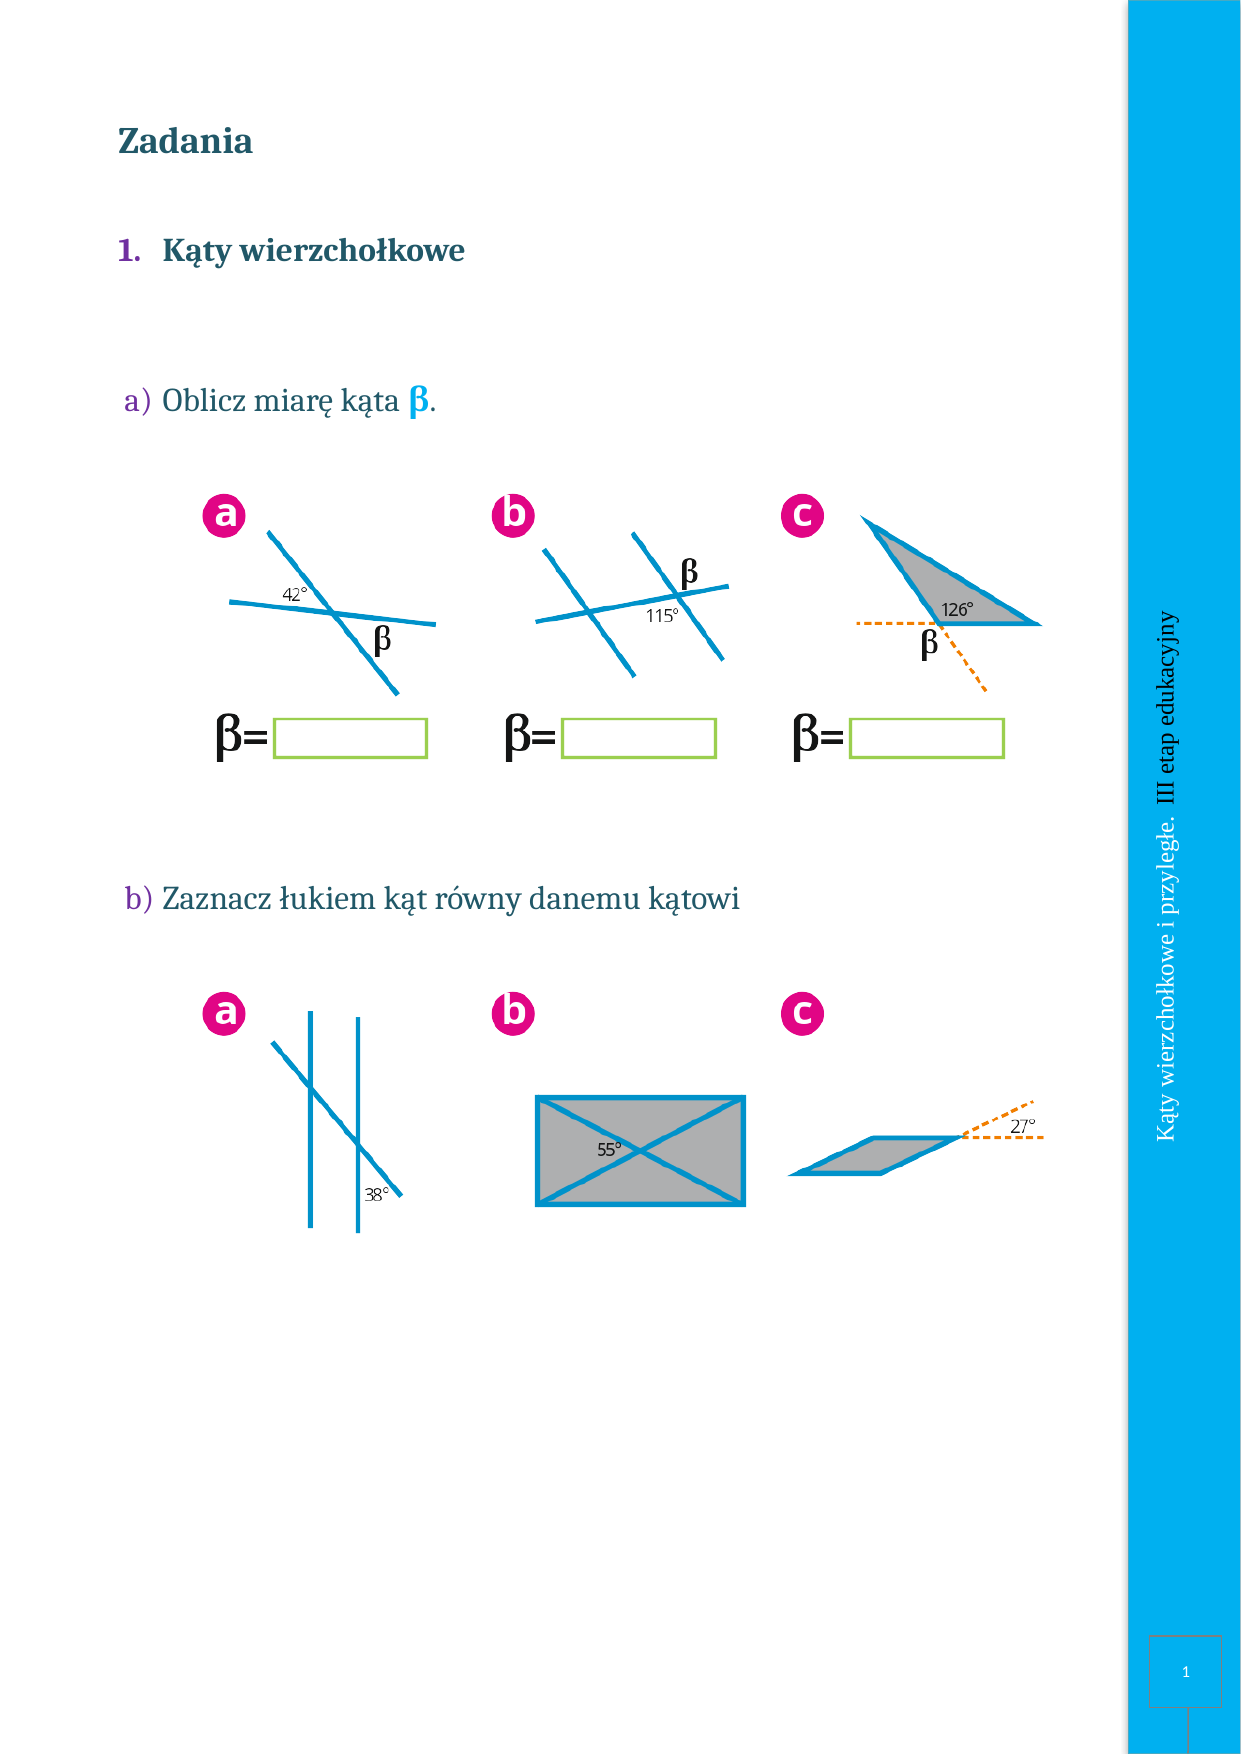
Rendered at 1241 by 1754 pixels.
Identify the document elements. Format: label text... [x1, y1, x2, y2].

title Zadania [118, 120, 1122, 163]
title Zaznacz łukiem kąt równy danemu kątowi [124, 879, 960, 1264]
title Oblicz miarę kąta β. [124, 382, 960, 866]
title Kąty wierzchołkowe [118, 231, 960, 369]
